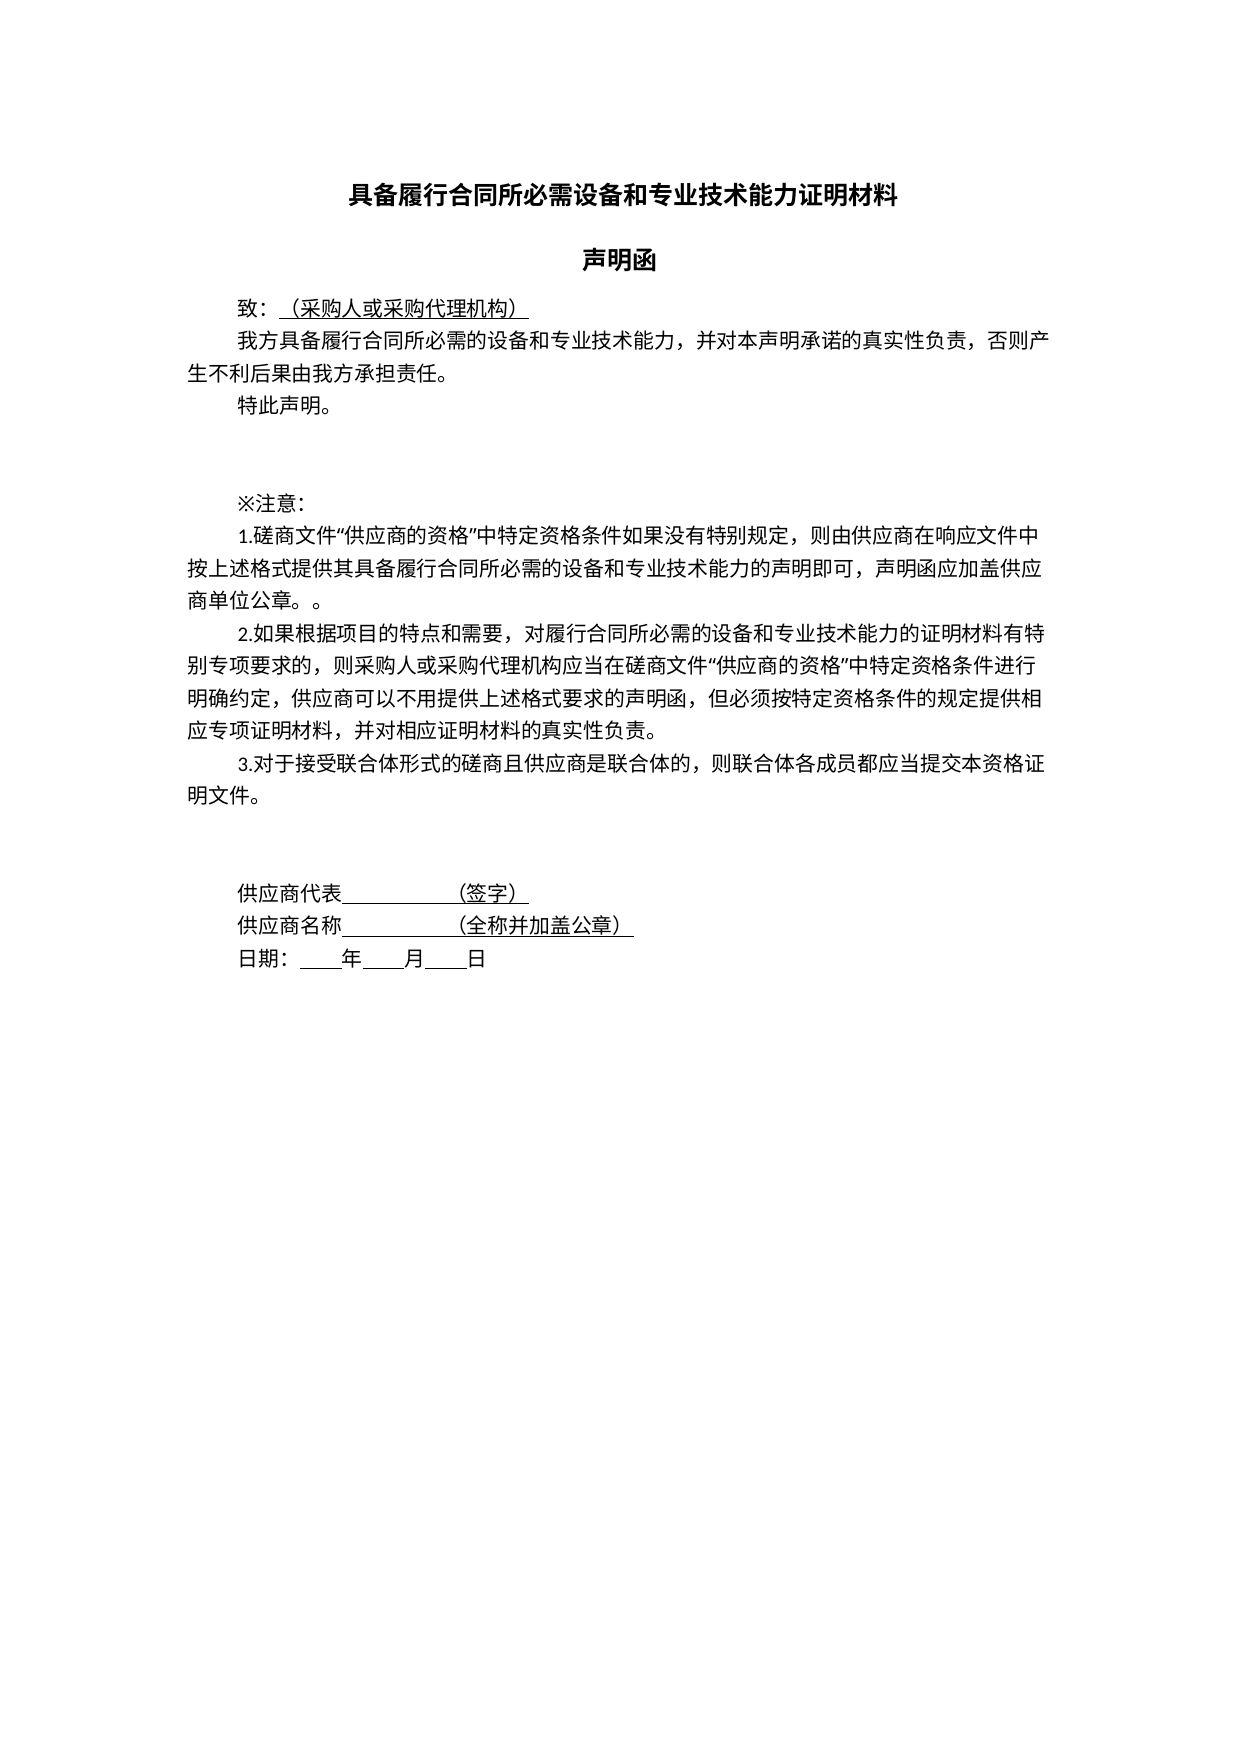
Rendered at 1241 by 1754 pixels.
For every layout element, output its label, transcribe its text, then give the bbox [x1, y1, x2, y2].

text ※注意： [187, 487, 1053, 519]
text 3.对于接受联合体形式的磋商且供应商是联合体的，则联合体各成员都应当提交本资格证明文件。 [187, 747, 1053, 877]
text 供应商名称 （全称并加盖公章） [187, 909, 1053, 942]
text 声明函 [187, 227, 1053, 292]
text 我方具备履行合同所必需的设备和专业技术能力，并对本声明承诺的真实性负责，否则产生不利后果由我方承担责任。 [187, 324, 1053, 389]
text 供应商代表 （签字） [187, 877, 1053, 909]
text 具备履行合同所必需设备和专业技术能力证明材料 [187, 162, 1053, 227]
text 致：（采购人或采购代理机构） [187, 292, 1053, 324]
text 1.磋商文件“供应商的资格”中特定资格条件如果没有特别规定，则由供应商在响应文件中按上述格式提供其具备履行合同所必需的设备和专业技术能力的声明即可，声明函应加盖供应商单位公章。。 [187, 519, 1053, 617]
text 2.如果根据项目的特点和需要，对履行合同所必需的设备和专业技术能力的证明材料有特别专项要求的，则采购人或采购代理机构应当在磋商文件“供应商的资格”中特定资格条件进行明确约定，供应商可以不用提供上述格式要求的声明函，但必须按特定资格条件的规定提供相应专项证明材料，并对相应证明材料的真实性负责。 [187, 617, 1053, 747]
text 特此声明。 [187, 389, 1053, 487]
text 日期： 年 月 日 [187, 942, 1053, 974]
